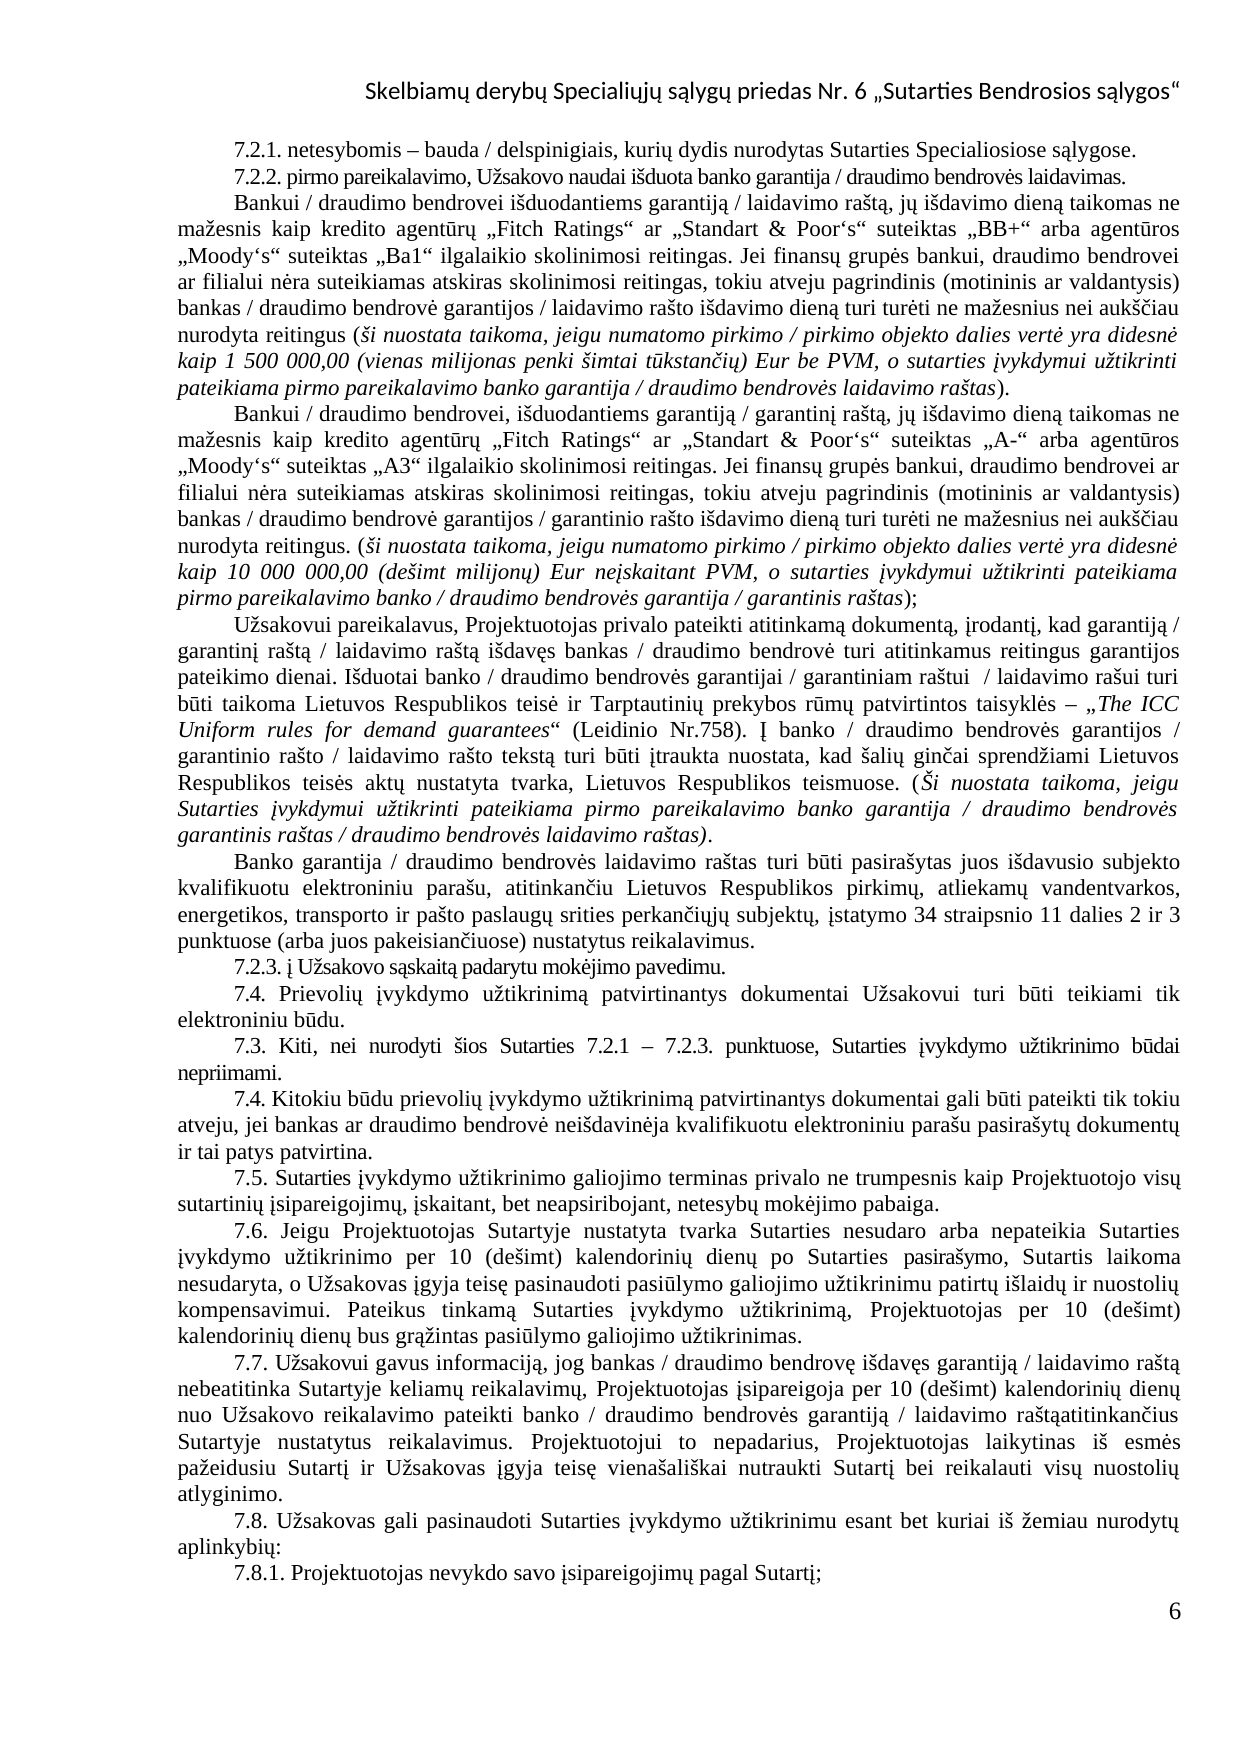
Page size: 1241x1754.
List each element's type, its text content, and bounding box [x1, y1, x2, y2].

text Bankui / draudimo bendrovei išduodantiems garantiją / laidavimo raštą, jų išdavimo dieną taikomas ne mažesnis kaip kredito agentūrų „Fitch Ratings“ ar „Standart & Poor‘s“ suteiktas „BB+“ arba agentūros „Moody‘s“ suteiktas „Ba1“ ilgalaikio skolinimosi reitingas. Jei finansų grupės bankui, draudimo bendrovei ar filialui nėra suteikiamas atskiras skolinimosi reitingas, tokiu atveju pagrindinis (motininis ar valdantysis) bankas / draudimo bendrovė garantijos / laidavimo rašto išdavimo dieną turi turėti ne mažesnius nei aukščiau nurodyta reitingus (ši nuostata taikoma, jeigu numatomo pirkimo / pirkimo objekto dalies vertė yra didesnė kaip 1 500 000,00 (vienas milijonas penki šimtai tūkstančių) Eur be PVM, o sutarties įvykdymui užtikrinti pateikiama pirmo pareikalavimo banko garantija / draudimo bendrovės laidavimo raštas). [177, 189, 1181, 400]
text 7.3. Kiti, nei nurodyti šios Sutarties 7.2.1 – 7.2.3. punktuose, Sutarties įvykdymo užtikrinimo būdai nepriimami. [177, 1032, 1181, 1085]
text 7.2.1. netesybomis – bauda / delspinigiais, kurių dydis nurodytas Sutarties Specialiosiose sąlygose. [177, 136, 1181, 163]
text 7.5. Sutarties įvykdymo užtikrinimo galiojimo terminas privalo ne trumpesnis kaip Projektuotojo visų sutartinių įsipareigojimų, įskaitant, bet neapsiribojant, netesybų mokėjimo pabaiga. [177, 1164, 1181, 1217]
text Užsakovui pareikalavus, Projektuotojas privalo pateikti atitinkamą dokumentą, įrodantį, kad garantiją / garantinį raštą / laidavimo raštą išdavęs bankas / draudimo bendrovė turi atitinkamus reitingus garantijos pateikimo dienai. Išduotai banko / draudimo bendrovės garantijai / garantiniam raštui / laidavimo rašui turi būti taikoma Lietuvos Respublikos teisė ir Tarptautinių prekybos rūmų patvirtintos taisyklės – „The ICC Uniform rules for demand guarantees“ (Leidinio Nr.758). Į banko / draudimo bendrovės garantijos / garantinio rašto / laidavimo rašto tekstą turi būti įtraukta nuostata, kad šalių ginčai sprendžiami Lietuvos Respublikos teisės aktų nustatyta tvarka, Lietuvos Respublikos teismuose. (Ši nuostata taikoma, jeigu Sutarties įvykdymui užtikrinti pateikiama pirmo pareikalavimo banko garantija / draudimo bendrovės garantinis raštas / draudimo bendrovės laidavimo raštas). [177, 611, 1181, 848]
text 7.2.3. į Užsakovo sąskaitą padarytu mokėjimo pavedimu. [177, 953, 1181, 980]
text Banko garantija / draudimo bendrovės laidavimo raštas turi būti pasirašytas juos išdavusio subjekto kvalifikuotu elektroniniu parašu, atitinkančiu Lietuvos Respublikos pirkimų, atliekamų vandentvarkos, energetikos, transporto ir pašto paslaugų srities perkančiųjų subjektų, įstatymo 34 straipsnio 11 dalies 2 ir 3 punktuose (arba juos pakeisiančiuose) nustatytus reikalavimus. [177, 848, 1181, 953]
text 7.8. Užsakovas gali pasinaudoti Sutarties įvykdymo užtikrinimu esant bet kuriai iš žemiau nurodytų aplinkybių: [177, 1507, 1181, 1559]
text 7.2.2. pirmo pareikalavimo, Užsakovo naudai išduota banko garantija / draudimo bendrovės laidavimas. [177, 163, 1181, 189]
text 7.8.1. Projektuotojas nevykdo savo įsipareigojimų pagal Sutartį; [177, 1559, 1181, 1586]
text Bankui / draudimo bendrovei, išduodantiems garantiją / garantinį raštą, jų išdavimo dieną taikomas ne mažesnis kaip kredito agentūrų „Fitch Ratings“ ar „Standart & Poor‘s“ suteiktas „A-“ arba agentūros „Moody‘s“ suteiktas „A3“ ilgalaikio skolinimosi reitingas. Jei finansų grupės bankui, draudimo bendrovei ar filialui nėra suteikiamas atskiras skolinimosi reitingas, tokiu atveju pagrindinis (motininis ar valdantysis) bankas / draudimo bendrovė garantijos / garantinio rašto išdavimo dieną turi turėti ne mažesnius nei aukščiau nurodyta reitingus. (ši nuostata taikoma, jeigu numatomo pirkimo / pirkimo objekto dalies vertė yra didesnė kaip 10 000 000,00 (dešimt milijonų) Eur neįskaitant PVM, o sutarties įvykdymui užtikrinti pateikiama pirmo pareikalavimo banko / draudimo bendrovės garantija / garantinis raštas); [177, 400, 1181, 611]
text 7.7. Užsakovui gavus informaciją, jog bankas / draudimo bendrovę išdavęs garantiją / laidavimo raštą nebeatitinka Sutartyje keliamų reikalavimų, Projektuotojas įsipareigoja per 10 (dešimt) kalendorinių dienų nuo Užsakovo reikalavimo pateikti banko / draudimo bendrovės garantiją / laidavimo raštąatitinkančius Sutartyje nustatytus reikalavimus. Projektuotojui to nepadarius, Projektuotojas laikytinas iš esmės pažeidusiu Sutartį ir Užsakovas įgyja teisę vienašališkai nutraukti Sutartį bei reikalauti visų nuostolių atlyginimo. [177, 1349, 1181, 1507]
text 7.4. Kitokiu būdu prievolių įvykdymo užtikrinimą patvirtinantys dokumentai gali būti pateikti tik tokiu atveju, jei bankas ar draudimo bendrovė neišdavinėja kvalifikuotu elektroniniu parašu pasirašytų dokumentų ir tai patys patvirtina. [177, 1085, 1181, 1164]
text 7.6. Jeigu Projektuotojas Sutartyje nustatyta tvarka Sutarties nesudaro arba nepateikia Sutarties įvykdymo užtikrinimo per 10 (dešimt) kalendorinių dienų po Sutarties pasirašymo, Sutartis laikoma nesudaryta, o Užsakovas įgyja teisę pasinaudoti pasiūlymo galiojimo užtikrinimu patirtų išlaidų ir nuostolių kompensavimui. Pateikus tinkamą Sutarties įvykdymo užtikrinimą, Projektuotojas per 10 (dešimt) kalendorinių dienų bus grąžintas pasiūlymo galiojimo užtikrinimas. [177, 1217, 1181, 1349]
text 7.4. Prievolių įvykdymo užtikrinimą patvirtinantys dokumentai Užsakovui turi būti teikiami tik elektroniniu būdu. [177, 980, 1181, 1032]
